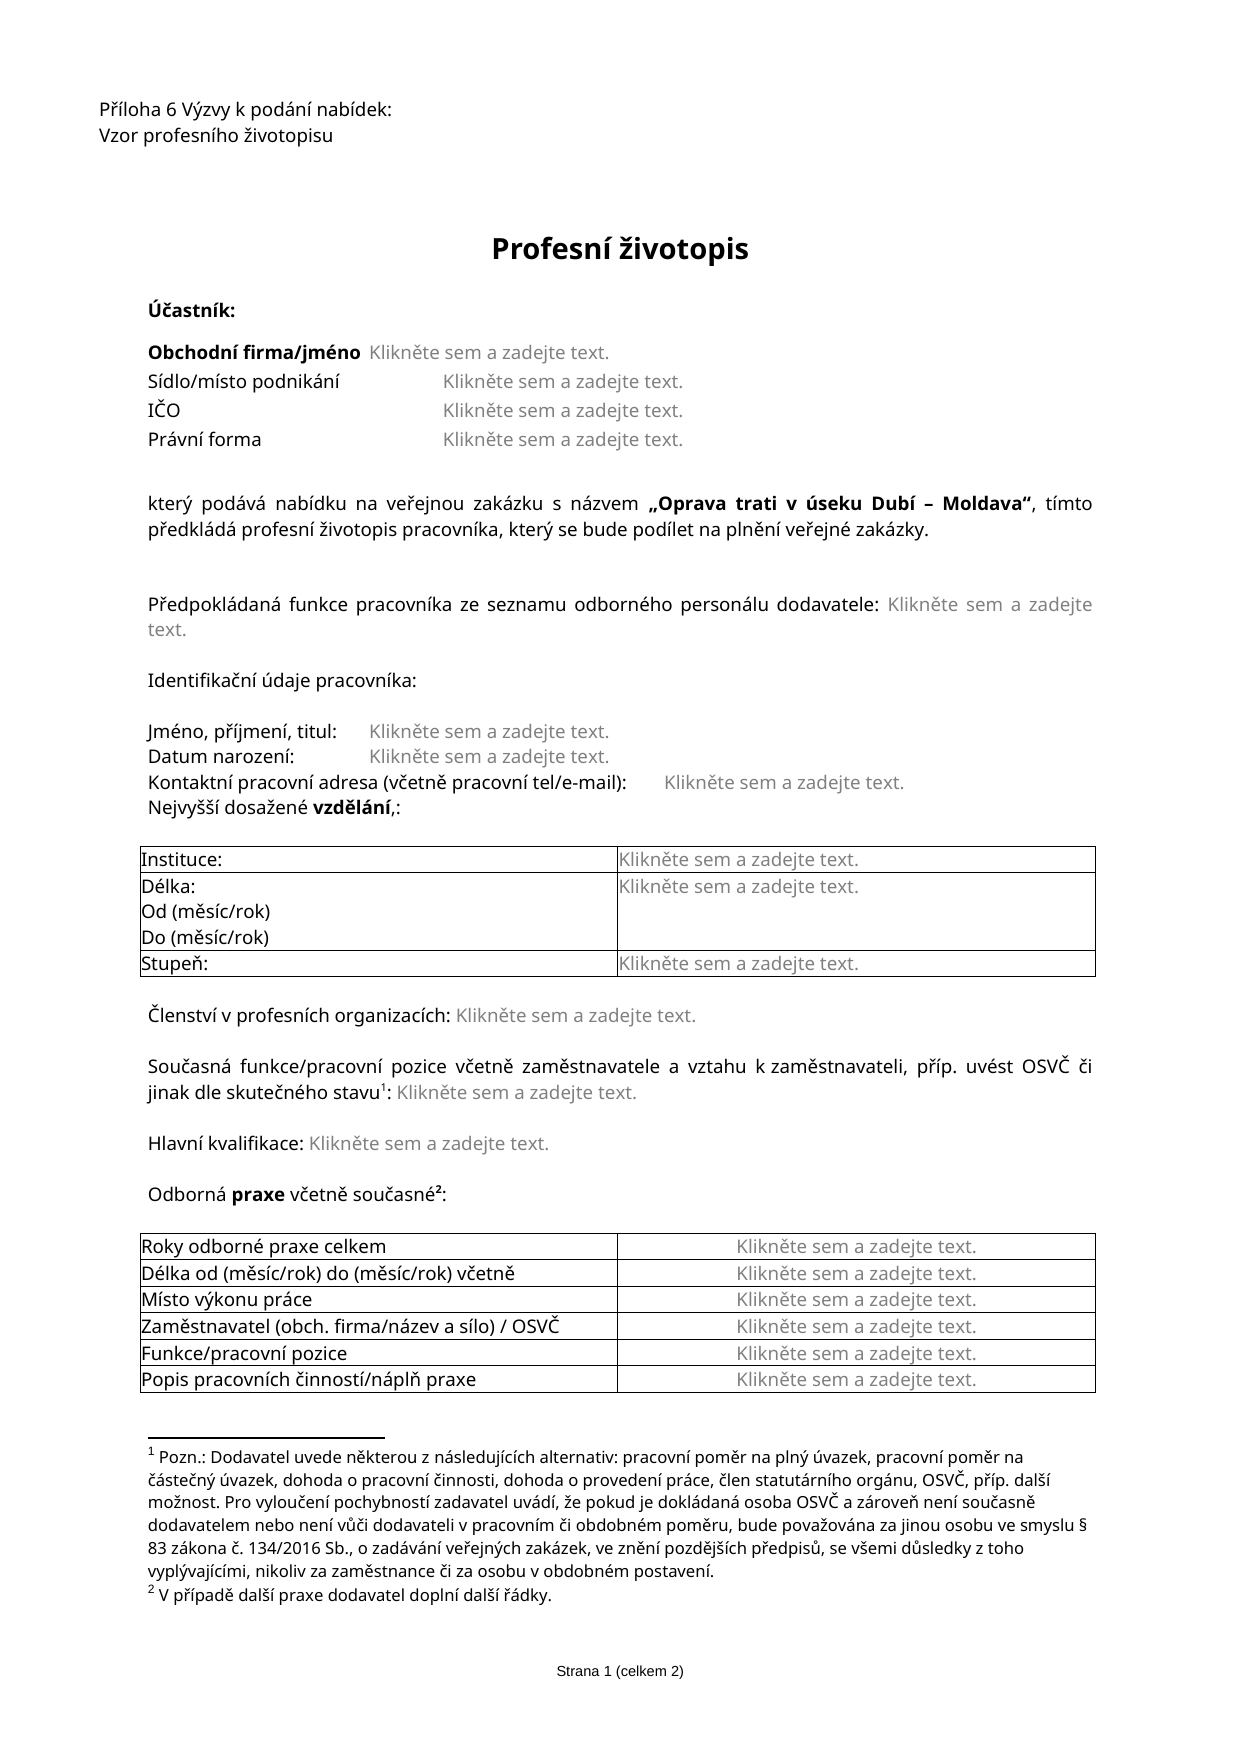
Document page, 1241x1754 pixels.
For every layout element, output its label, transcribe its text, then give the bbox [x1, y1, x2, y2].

table_cell Popis pracovních činností/náplň praxe [141, 1366, 617, 1392]
text Hlavní kvalifikace: [148, 1130, 1093, 1156]
table_cell [618, 1260, 1095, 1286]
text který podává nabídku na veřejnou zakázku s názvem „Oprava trati v úseku Dubí – Moldava“, tímto předkládá profesní životopis pracovníka, který se bude podílet na plnění veřejné zakázky. [148, 490, 1093, 541]
text Datum narození: [148, 743, 1093, 769]
table_cell [618, 1366, 1095, 1392]
text Jméno, příjmení, titul: [148, 718, 1093, 743]
text Účastník: [148, 293, 1093, 324]
text Obchodní firma/jméno [148, 336, 1093, 365]
text IČO [148, 394, 1093, 423]
table_cell Délka: Od (měsíc/rok) Do (měsíc/rok) [141, 873, 617, 950]
text Odborná praxe včetně současné: [148, 1181, 1093, 1207]
text Členství v profesních organizacích: [148, 1003, 1093, 1028]
text Předpokládaná funkce pracovníka ze seznamu odborného personálu dodavatele: [148, 592, 1093, 642]
text Sídlo/místo podnikání [148, 365, 1093, 394]
text Současná funkce/pracovní pozice včetně zaměstnavatele a vztahu k zaměstnavateli, příp. uvést OSVČ či jinak dle skutečného stavu: [148, 1054, 1093, 1105]
table_header [618, 1234, 1095, 1259]
table_header Roky odborné praxe celkem [141, 1234, 617, 1259]
table_cell Zaměstnavatel (obch. firma/název a sílo) / OSVČ [141, 1313, 617, 1339]
table_cell [618, 873, 1095, 950]
table_cell [618, 1287, 1095, 1312]
table_cell Místo výkonu práce [141, 1287, 617, 1312]
text Nejvyšší dosažené vzdělání,: [148, 794, 1093, 820]
text Kontaktní pracovní adresa (včetně pracovní tel/e-mail): [148, 769, 1093, 794]
title Profesní životopis [148, 228, 1093, 268]
table_cell Funkce/pracovní pozice [141, 1340, 617, 1365]
table_header [618, 847, 1095, 872]
table_cell [618, 1313, 1095, 1339]
table_cell Délka od (měsíc/rok) do (měsíc/rok) včetně [141, 1260, 617, 1286]
table_cell [618, 951, 1095, 976]
table_cell Stupeň: [141, 951, 617, 976]
table_cell [618, 1340, 1095, 1365]
text Identifikační údaje pracovníka: [148, 667, 1093, 692]
text Právní forma [148, 423, 1093, 452]
table_header Instituce: [141, 847, 617, 872]
